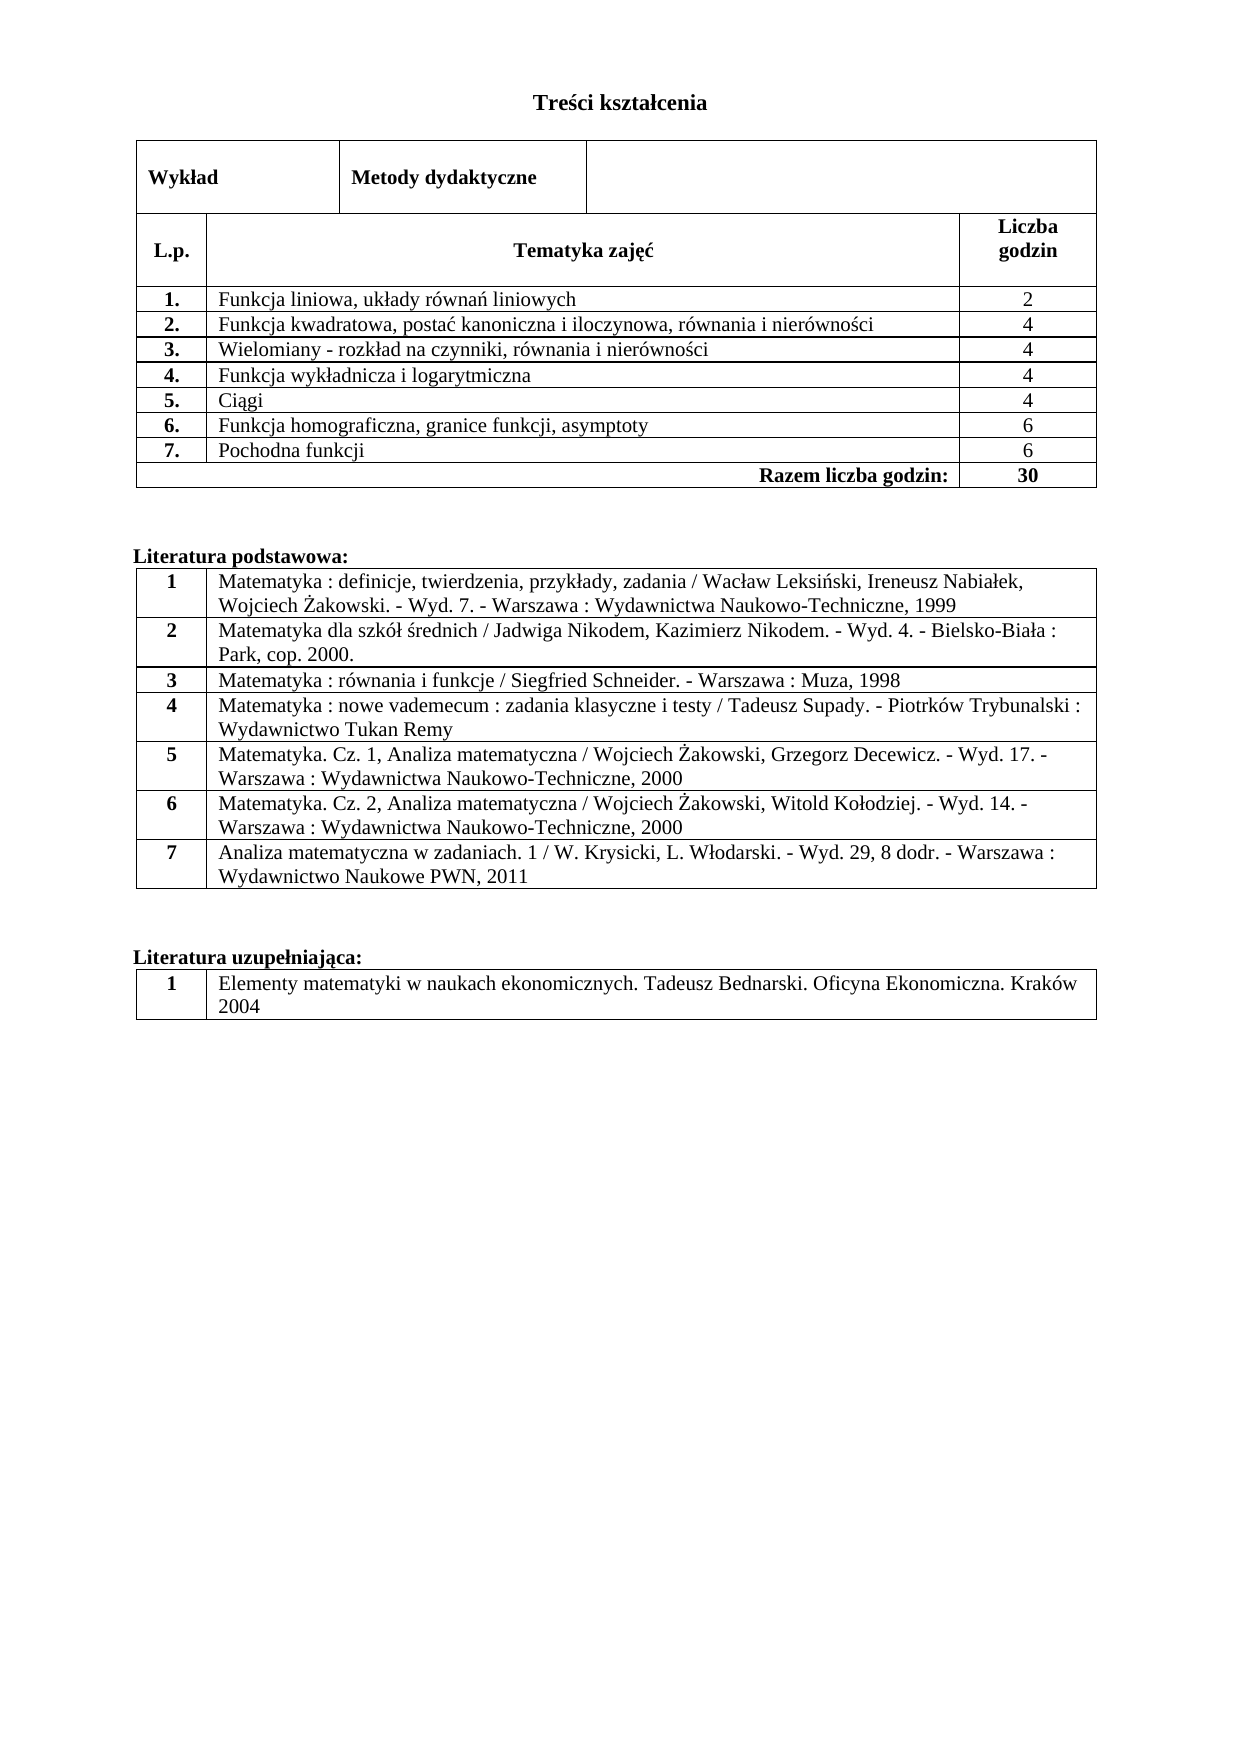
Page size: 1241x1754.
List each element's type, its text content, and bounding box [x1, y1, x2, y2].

table_cell Tematyka zajęć [207, 214, 959, 286]
table_cell Matematyka. Cz. 1, Analiza matematyczna / Wojciech Żakowski, Grzegorz Decewicz. - Wyd. 17. - Warszawa : Wydawnictwa Naukowo-Techniczne, 2000 [207, 742, 1096, 790]
table_cell Funkcja homograficzna, granice funkcji, asymptoty [207, 413, 959, 437]
table_cell 4 [960, 338, 1096, 361]
text Literatura uzupełniająca: [133, 945, 1092, 969]
table_cell Ciągi [207, 388, 959, 412]
table_cell Wielomiany - rozkład na czynniki, równania i nierówności [207, 338, 959, 361]
table_cell L.p. [137, 214, 206, 286]
table_header Wykład [137, 141, 339, 213]
table_cell 3 [137, 668, 206, 692]
table_cell 30 [960, 463, 1096, 487]
table_cell 4. [137, 363, 206, 387]
table_cell 1. [137, 287, 206, 311]
table_cell Matematyka dla szkół średnich / Jadwiga Nikodem, Kazimierz Nikodem. - Wyd. 4. - Bielsko-Biała : Park, cop. 2000. [207, 618, 1096, 666]
table_cell 3. [137, 338, 206, 361]
table_header Elementy matematyki w naukach ekonomicznych. Tadeusz Bednarski. Oficyna Ekonomiczna. Kraków 2004 [207, 970, 1096, 1018]
table_cell Razem liczba godzin: [137, 463, 959, 487]
table_cell Liczba godzin [960, 214, 1096, 286]
table_cell 6 [960, 413, 1096, 437]
table_cell 4 [960, 312, 1096, 336]
table_header Matematyka : definicje, twierdzenia, przykłady, zadania / Wacław Leksiński, Ireneusz Nabiałek, Wojciech Żakowski. - Wyd. 7. - Warszawa : Wydawnictwa Naukowo-Techniczne, 1999 [207, 569, 1096, 617]
text Literatura podstawowa: [133, 544, 1092, 568]
table_cell 2 [137, 618, 206, 666]
table_cell Matematyka. Cz. 2, Analiza matematyczna / Wojciech Żakowski, Witold Kołodziej. - Wyd. 14. - Warszawa : Wydawnictwa Naukowo-Techniczne, 2000 [207, 791, 1096, 839]
table_cell Analiza matematyczna w zadaniach. 1 / W. Krysicki, L. Włodarski. - Wyd. 29, 8 dodr. - Warszawa : Wydawnictwo Naukowe PWN, 2011 [207, 840, 1096, 888]
table_cell Funkcja wykładnicza i logarytmiczna [207, 363, 959, 387]
table_cell 4 [960, 388, 1096, 412]
table_header [587, 141, 1096, 213]
table_cell 5. [137, 388, 206, 412]
table_cell Pochodna funkcji [207, 438, 959, 462]
table_cell 2 [960, 287, 1096, 311]
table_cell Matematyka : nowe vademecum : zadania klasyczne i testy / Tadeusz Supady. - Piotrków Trybunalski : Wydawnictwo Tukan Remy [207, 693, 1096, 741]
table_cell Matematyka : równania i funkcje / Siegfried Schneider. - Warszawa : Muza, 1998 [207, 668, 1096, 692]
table_header 1 [137, 970, 206, 1018]
table_header 1 [137, 569, 206, 617]
table_header Metody dydaktyczne [340, 141, 586, 213]
table_cell 2. [137, 312, 206, 336]
text Treści kształcenia [148, 89, 1092, 115]
table_cell 7. [137, 438, 206, 462]
table_cell 6 [960, 438, 1096, 462]
table_cell 5 [137, 742, 206, 790]
table_cell 4 [960, 363, 1096, 387]
table_cell 4 [137, 693, 206, 741]
table_cell Funkcja kwadratowa, postać kanoniczna i iloczynowa, równania i nierówności [207, 312, 959, 336]
table_cell 7 [137, 840, 206, 888]
table_cell 6. [137, 413, 206, 437]
table_cell 6 [137, 791, 206, 839]
table_cell Funkcja liniowa, układy równań liniowych [207, 287, 959, 311]
